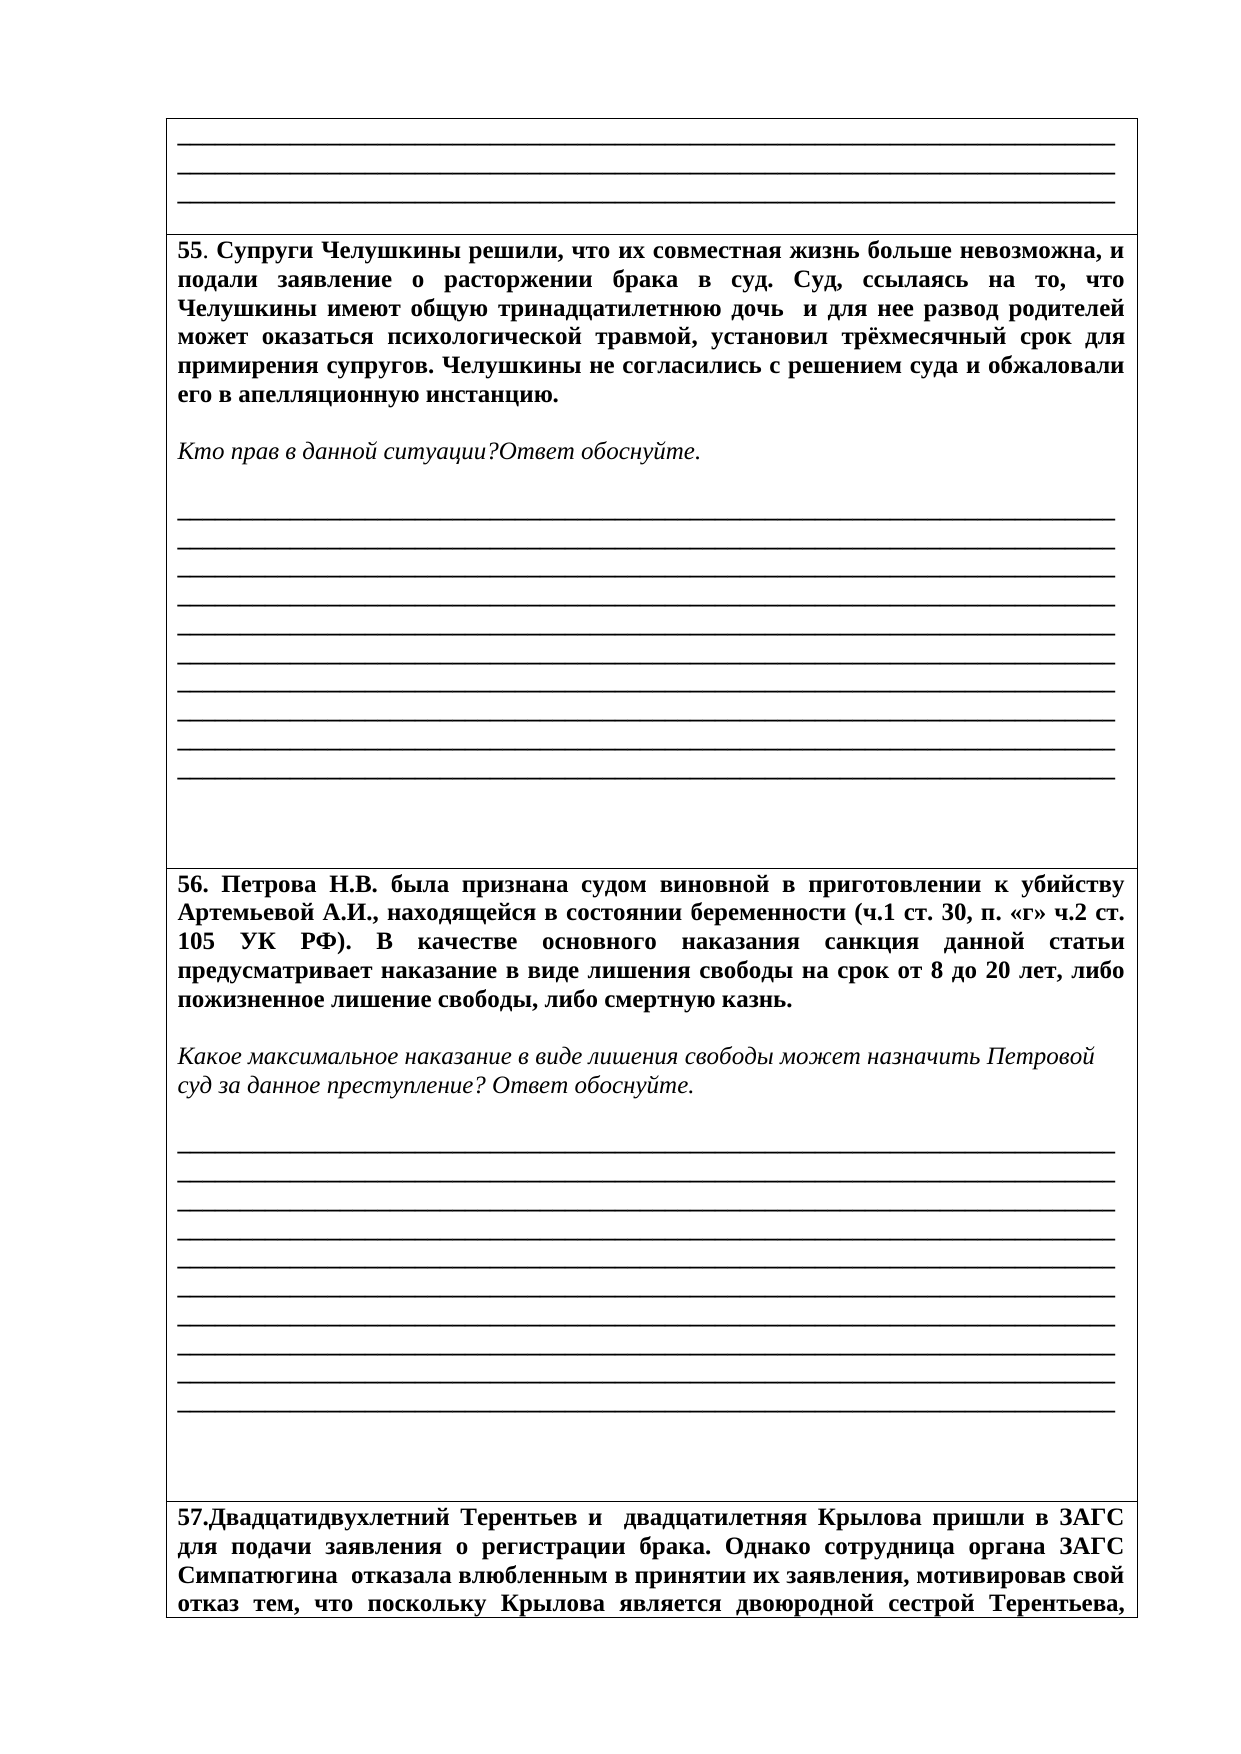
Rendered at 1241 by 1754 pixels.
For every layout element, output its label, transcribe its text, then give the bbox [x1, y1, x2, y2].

table_cell 56. Петрова Н.В. была признана судом виновной в приготовлении к убийству Артемьевой А.И., находящейся в состоянии беременности (ч.1 ст. 30, п. «г» ч.2 ст. 105 УК РФ). В качестве основного наказания санкция данной статьи предусматривает наказание в виде лишения свободы на срок от 8 до 20 лет, либо пожизненное лишение свободы, либо смертную казнь. Какое максимальное наказание в виде лишения свободы может назначить Петровой суд за данное преступление? Ответ обоснуйте. _________________________________________________________________________________________________________________________________________________________________________________________________________________________________ _________________________________________________________________________________________________________________________________________________________________________________________________________________________________ ____________________________________________________________________________________________________________________________________________________________________________________________________________________________________________________________________________________________________________ [167, 869, 1137, 1501]
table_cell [167, 1502, 1137, 1617]
table_cell 55. Супруги Челушкины решили, что их совместная жизнь больше невозможна, и подали заявление о расторжении брака в суд. Суд, ссылаясь на то, что Челушкины имеют общую тринадцатилетнюю дочь и для нее развод родителей может оказаться психологической травмой, установил трёхмесячный срок для примирения супругов. Челушкины не согласились с решением суда и обжаловали его в апелляционную инстанцию. Кто прав в данной ситуации?Ответ обоснуйте. ______________________________________________________________________________________________________________________________________________________________________________________________________________________________________________________________________________________________________________________________________________________________________________________________________________________________________________________________________________________________________________________________________________________________________________________________________________________________________________________________________________________________________________________________________________________________________________ [167, 235, 1137, 868]
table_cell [167, 119, 1137, 234]
